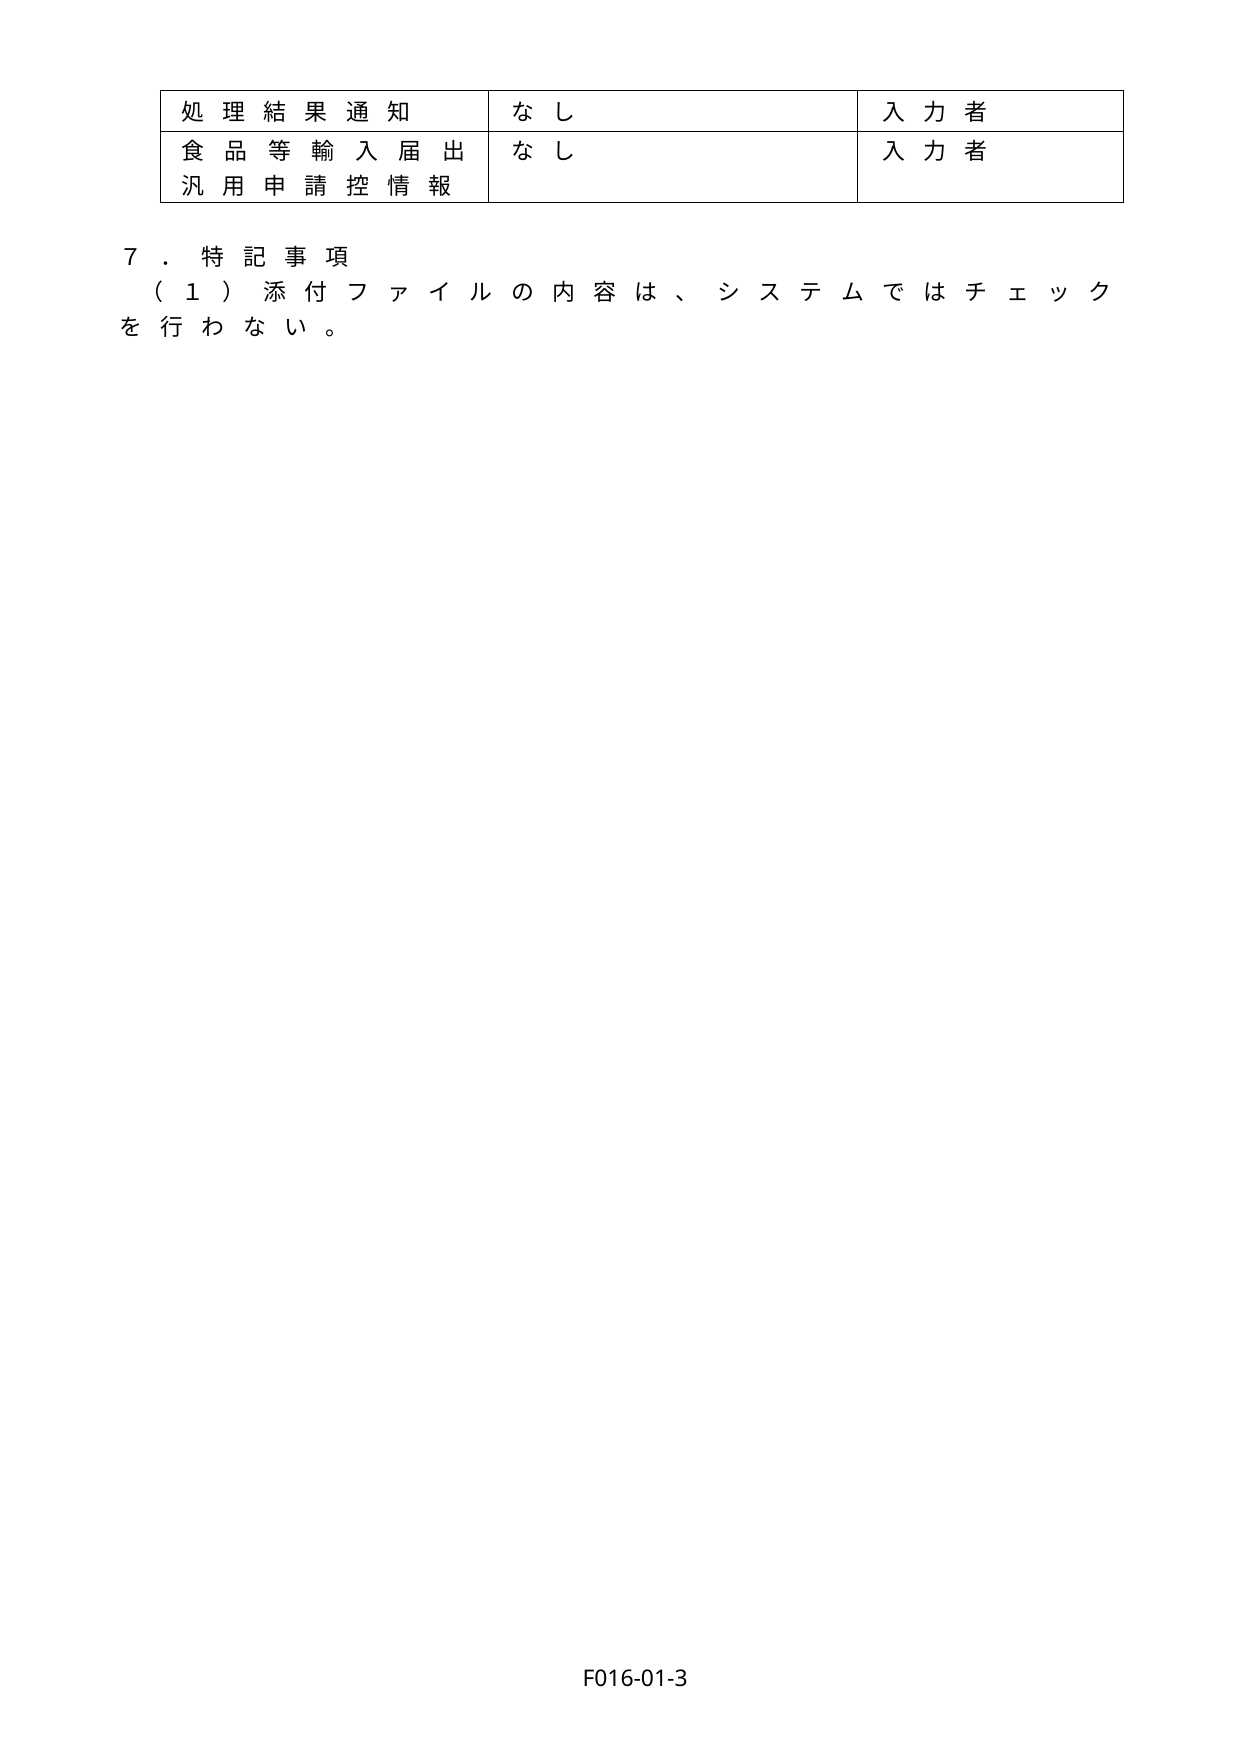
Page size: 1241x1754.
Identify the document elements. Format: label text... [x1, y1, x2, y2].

table_cell なし [489, 132, 857, 202]
table_cell 入力者 [858, 132, 1123, 202]
table_cell 入力者 [858, 91, 1123, 131]
text ７．特記事項 [119, 238, 1150, 273]
table_cell 処理結果通知 [161, 91, 488, 131]
table_cell なし [489, 91, 857, 131]
table_cell 食品等輸入届出汎用申請控情報 [161, 132, 488, 202]
text （１）添付ファイルの内容は、システムではチェックを行わない。 [119, 273, 1150, 343]
